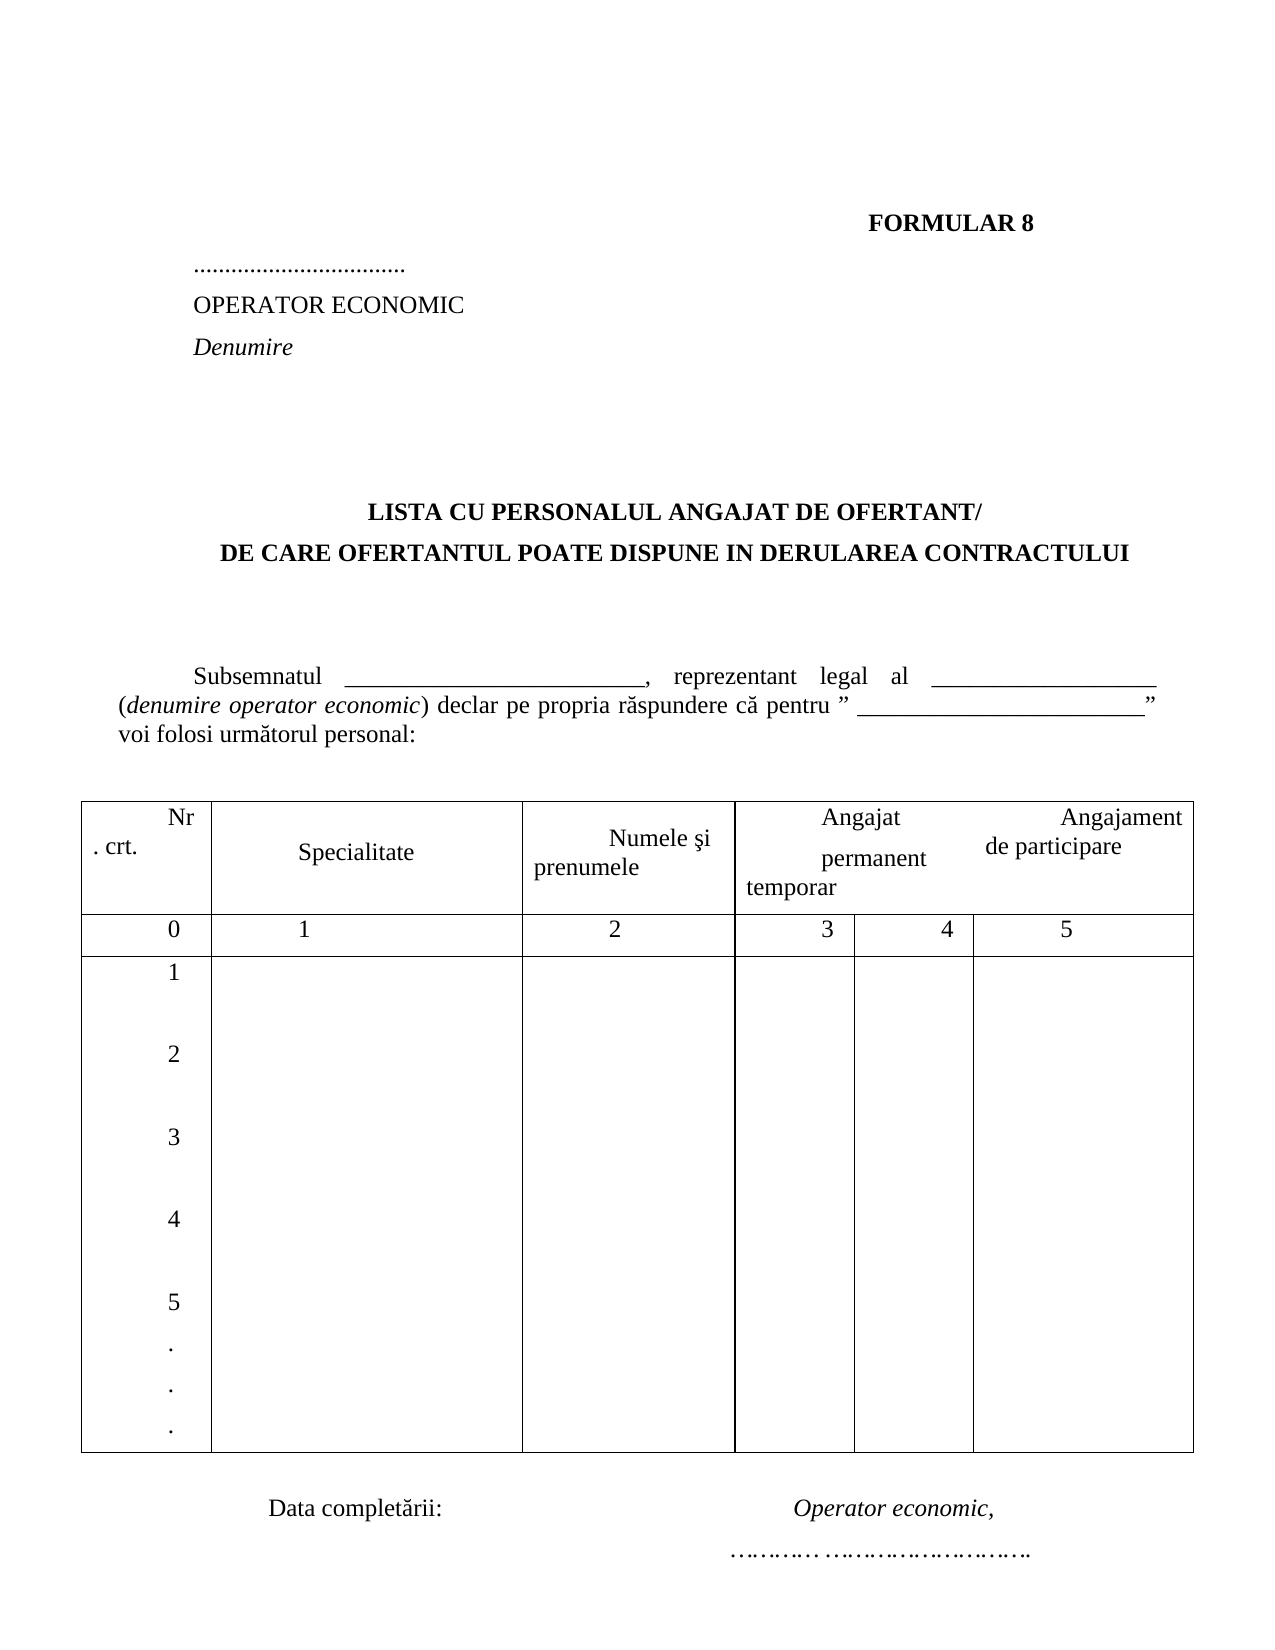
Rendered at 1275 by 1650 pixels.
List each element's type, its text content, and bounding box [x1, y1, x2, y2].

table_cell 1 2 3 4 5 . . . [82, 957, 211, 1452]
table_cell 5 [974, 915, 1193, 956]
text FORMULAR 8 [118, 208, 1157, 237]
table_header Angajat permanent temporar [736, 802, 974, 913]
text .................................. [118, 249, 1157, 278]
table_cell [212, 957, 522, 1452]
text Subsemnatul ________________________, reprezentant legal al __________________ (denumire operator economic) declar pe propria răspundere că pentru ” _______________________” voi folosi următorul personal: [118, 661, 1157, 747]
text Denumire [118, 332, 1157, 361]
table_cell [523, 957, 734, 1452]
text Data completării: Operator economic, [118, 1493, 1157, 1522]
table_cell [736, 957, 854, 1452]
table_cell [855, 957, 973, 1452]
table_header Angajament de participare [974, 802, 1193, 913]
table_cell [974, 957, 1193, 1452]
table_header Numele şi prenumele [523, 802, 734, 913]
table_cell 2 [523, 915, 734, 956]
table_cell 4 [855, 915, 973, 956]
text OPERATOR ECONOMIC [118, 291, 1157, 319]
table_cell 1 [212, 915, 522, 956]
text DE CARE OFERTANTUL POATE DISPUNE IN DERULAREA CONTRACTULUI [118, 538, 1157, 567]
table_cell 0 [82, 915, 211, 956]
table_header Specialitate [212, 802, 522, 913]
text ………… ………………………. [118, 1534, 1157, 1563]
table_header Nr. crt. [82, 802, 211, 913]
text LISTA CU PERSONALUL ANGAJAT DE OFERTANT/ [118, 497, 1157, 526]
table_cell 3 [736, 915, 854, 956]
